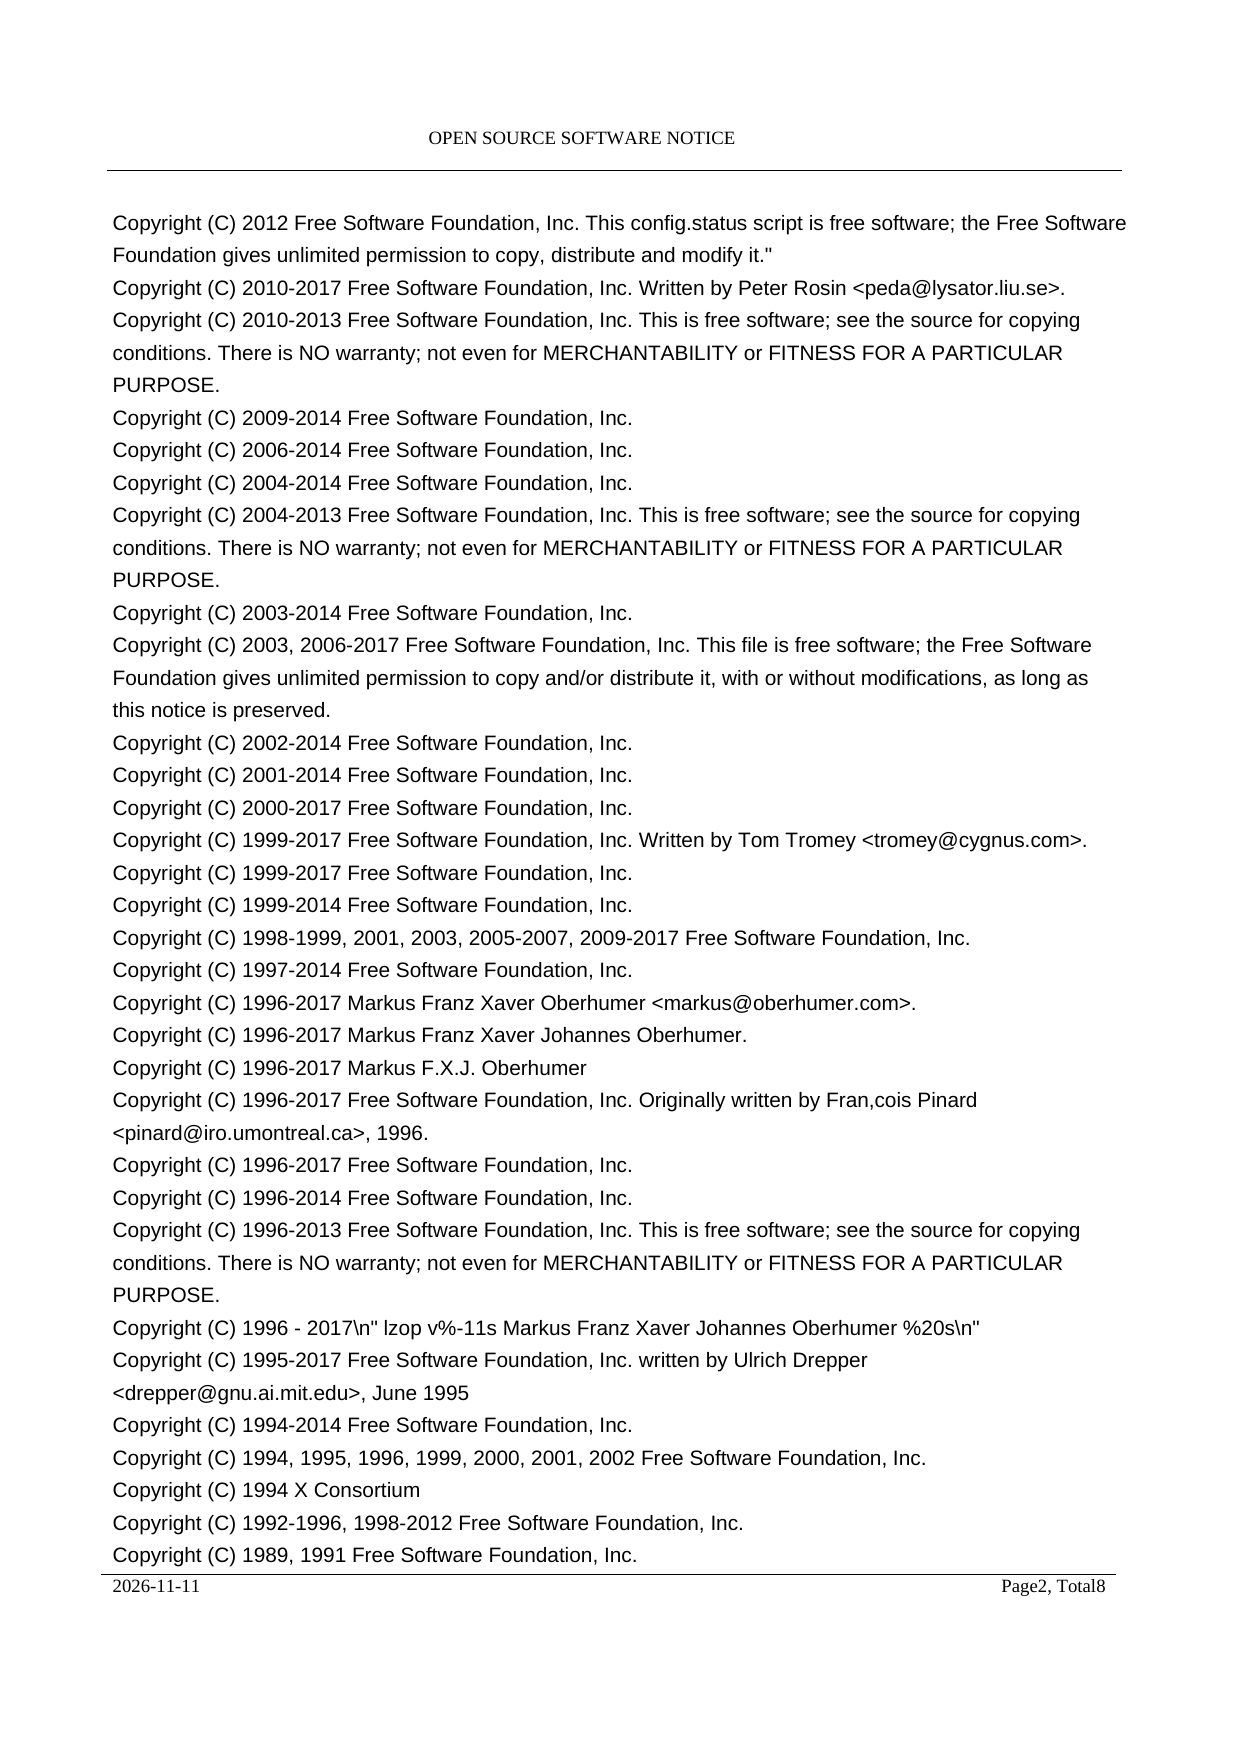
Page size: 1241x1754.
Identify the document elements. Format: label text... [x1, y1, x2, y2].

text Copyright (C) 1992-1996, 1998-2012 Free Software Foundation, Inc. [112, 1506, 1128, 1539]
text Copyright (C) 2003, 2006-2017 Free Software Foundation, Inc. This file is free software; the Free Software Foundation gives unlimited permission to copy and/or distribute it, with or without modifications, as long as this notice is preserved. [112, 629, 1128, 726]
text Copyright (C) 2009-2014 Free Software Foundation, Inc. [112, 401, 1128, 434]
text Copyright (C) 1996-2017 Markus Franz Xaver Johannes Oberhumer. [112, 1019, 1128, 1051]
text Copyright (C) 1999-2014 Free Software Foundation, Inc. [112, 889, 1128, 921]
text Copyright (C) 1997-2014 Free Software Foundation, Inc. [112, 954, 1128, 986]
text Copyright (C) 2010-2017 Free Software Foundation, Inc. Written by Peter Rosin <peda@lysator.liu.se>. [112, 271, 1128, 304]
text Copyright (C) 1996-2017 Markus Franz Xaver Oberhumer <markus@oberhumer.com>. [112, 986, 1128, 1019]
text Copyright (C) 2012 Free Software Foundation, Inc. This config.status script is free software; the Free Software Foundation gives unlimited permission to copy, distribute and modify it." [112, 206, 1128, 271]
text Copyright (C) 1996-2013 Free Software Foundation, Inc. This is free software; see the source for copying conditions. There is NO warranty; not even for MERCHANTABILITY or FITNESS FOR A PARTICULAR PURPOSE. [112, 1214, 1128, 1311]
text Copyright (C) 1996 - 2017\n" lzop v%-11s Markus Franz Xaver Johannes Oberhumer %20s\n" [112, 1311, 1128, 1344]
text Copyright (C) 2000-2017 Free Software Foundation, Inc. [112, 791, 1128, 824]
text Copyright (C) 1995-2017 Free Software Foundation, Inc. written by Ulrich Drepper <drepper@gnu.ai.mit.edu>, June 1995 [112, 1344, 1128, 1409]
text Copyright (C) 2004-2013 Free Software Foundation, Inc. This is free software; see the source for copying conditions. There is NO warranty; not even for MERCHANTABILITY or FITNESS FOR A PARTICULAR PURPOSE. [112, 499, 1128, 596]
text Copyright (C) 1989, 1991 Free Software Foundation, Inc. [112, 1539, 1128, 1571]
text Copyright (C) 2003-2014 Free Software Foundation, Inc. [112, 596, 1128, 629]
text Copyright (C) 2006-2014 Free Software Foundation, Inc. [112, 434, 1128, 466]
text Copyright (C) 1994, 1995, 1996, 1999, 2000, 2001, 2002 Free Software Foundation, Inc. [112, 1441, 1128, 1474]
text Copyright (C) 2010-2013 Free Software Foundation, Inc. This is free software; see the source for copying conditions. There is NO warranty; not even for MERCHANTABILITY or FITNESS FOR A PARTICULAR PURPOSE. [112, 304, 1128, 401]
text Copyright (C) 1994 X Consortium [112, 1474, 1128, 1506]
text Copyright (C) 1994-2014 Free Software Foundation, Inc. [112, 1409, 1128, 1441]
text Copyright (C) 2002-2014 Free Software Foundation, Inc. [112, 726, 1128, 759]
text Copyright (C) 1998-1999, 2001, 2003, 2005-2007, 2009-2017 Free Software Foundation, Inc. [112, 921, 1128, 954]
text Copyright (C) 1999-2017 Free Software Foundation, Inc. Written by Tom Tromey <tromey@cygnus.com>. [112, 824, 1128, 856]
text Copyright (C) 1996-2017 Free Software Foundation, Inc. [112, 1149, 1128, 1181]
text Copyright (C) 1996-2017 Markus F.X.J. Oberhumer [112, 1051, 1128, 1084]
text Copyright (C) 2004-2014 Free Software Foundation, Inc. [112, 466, 1128, 499]
text Copyright (C) 1999-2017 Free Software Foundation, Inc. [112, 856, 1128, 889]
text Copyright (C) 1996-2014 Free Software Foundation, Inc. [112, 1181, 1128, 1214]
text Copyright (C) 1996-2017 Free Software Foundation, Inc. Originally written by Fran,cois Pinard <pinard@iro.umontreal.ca>, 1996. [112, 1084, 1128, 1149]
text Copyright (C) 2001-2014 Free Software Foundation, Inc. [112, 759, 1128, 791]
